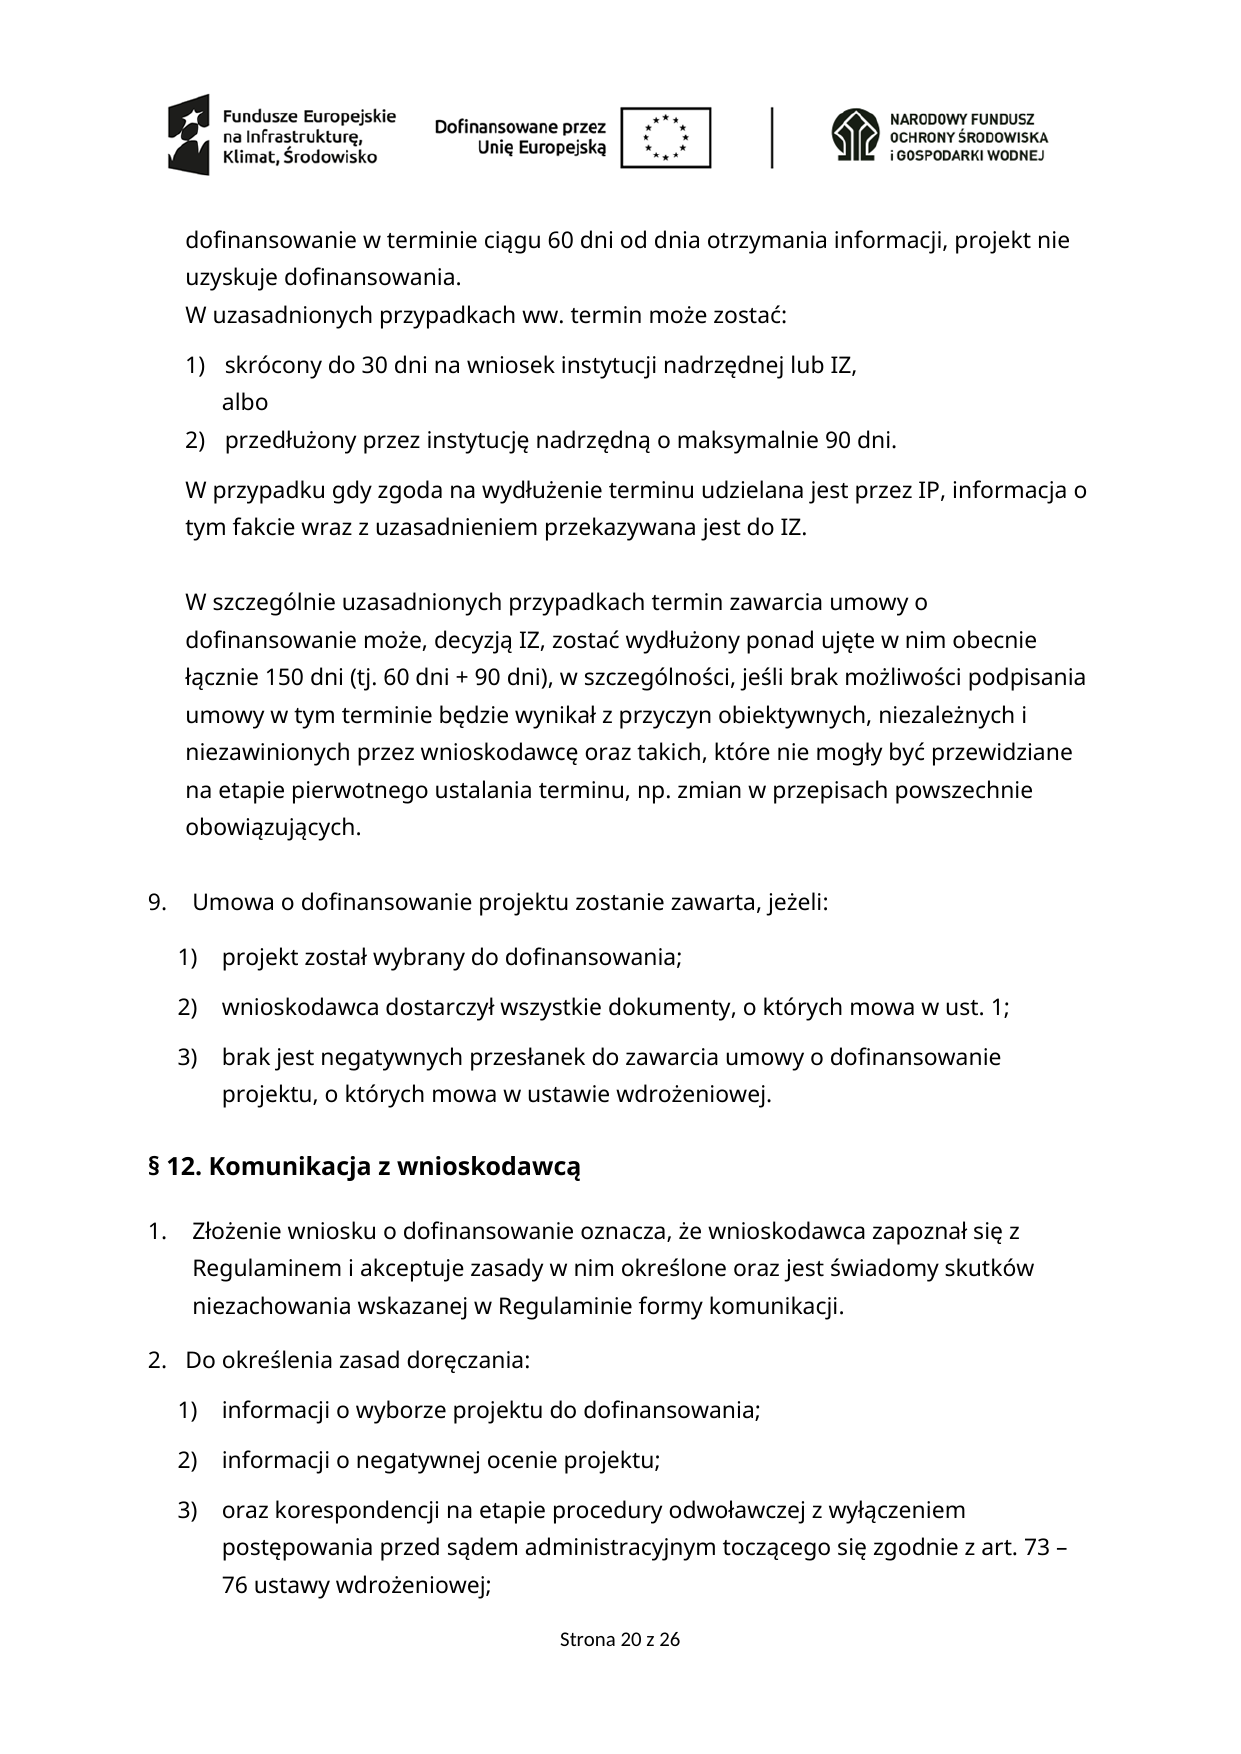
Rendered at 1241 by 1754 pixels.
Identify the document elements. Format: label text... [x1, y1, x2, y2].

list oraz korespondencji na etapie procedury odwoławczej z wyłączeniem postępowania przed sądem administracyjnym toczącego się zgodnie z art. 73 – 76 ustawy wdrożeniowej; [177, 1494, 1092, 1600]
list brak jest negatywnych przesłanek do zawarcia umowy o dofinansowanie projektu, o których mowa w ustawie wdrożeniowej. [177, 1041, 1092, 1109]
list Umowa o dofinansowanie projektu zostanie zawarta, jeżeli: [148, 886, 1092, 918]
list Złożenie wniosku o dofinansowanie oznacza, że wnioskodawca zapoznał się z Regulaminem i akceptuje zasady w nim określone oraz jest świadomy skutków niezachowania wskazanej w Regulaminie formy komunikacji. [148, 1215, 1092, 1321]
list W uzasadnionych przypadkach ww. termin może zostać: [185, 299, 1092, 330]
list Do określenia zasad doręczania: [148, 1344, 1092, 1375]
list W przypadku gdy zgoda na wydłużenie terminu udzielana jest przez IP, informacja o [185, 474, 1092, 505]
list informacji o negatywnej ocenie projektu; [177, 1444, 1092, 1475]
list informacji o wyborze projektu do dofinansowania; [177, 1394, 1092, 1425]
picture [148, 73, 1092, 196]
list projekt został wybrany do dofinansowania; [177, 941, 1092, 972]
list tym fakcie wraz z uzasadnieniem przekazywana jest do IZ. [185, 511, 1092, 543]
subtitle § 12. Komunikacja z wnioskodawcą [148, 1149, 1092, 1183]
list W szczególnie uzasadnionych przypadkach termin zawarcia umowy o dofinansowanie może, decyzją IZ, zostać wydłużony ponad ujęte w nim obecnie łącznie 150 dni (tj. 60 dni + 90 dni), w szczególności, jeśli brak możliwości podpisania umowy w tym terminie będzie wynikał z przyczyn obiektywnych, niezależnych i niezawinionych przez wnioskodawcę oraz takich, które nie mogły być przewidziane na etapie pierwotnego ustalania terminu, np. zmian w przepisach powszechnie obowiązujących. [185, 586, 1092, 843]
list albo [222, 386, 1092, 418]
list przedłużony przez instytucję nadrzędną o maksymalnie 90 dni. [185, 424, 1092, 455]
list wnioskodawca dostarczył wszystkie dokumenty, o których mowa w ust. 1; [177, 991, 1092, 1022]
list skrócony do 30 dni na wniosek instytucji nadrzędnej lub IZ, [185, 349, 1092, 380]
